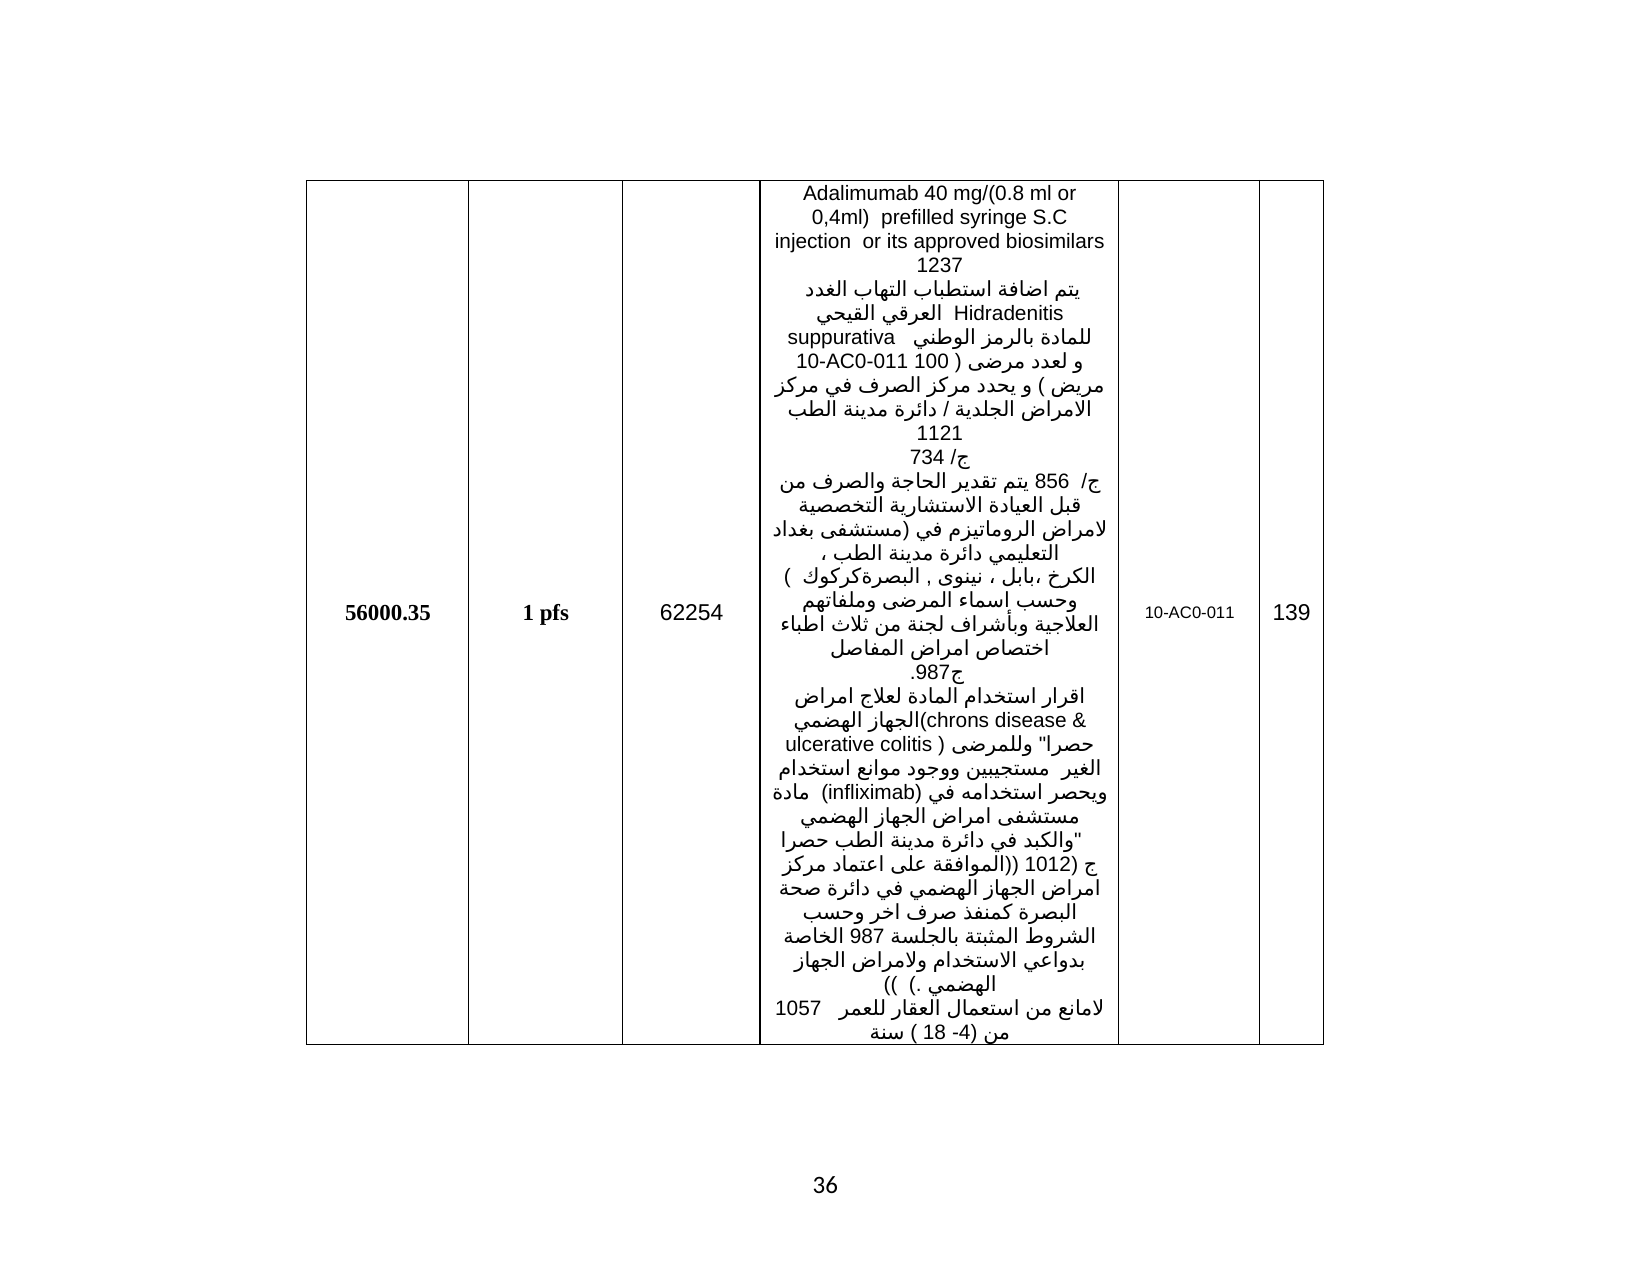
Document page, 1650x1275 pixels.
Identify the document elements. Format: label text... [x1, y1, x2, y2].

table_cell 139 [1260, 181, 1323, 1043]
table_cell 56000.35 [307, 181, 468, 1043]
table_cell 1 pfs [469, 181, 622, 1043]
table_cell Adalimumab 40 mg/(0.8 ml or 0,4ml) prefilled syringe S.C injection or its approved biosimilars 1237 يتم اضافة استطباب التهاب الغدد العرقي القيحي Hidradenitis suppurativa للمادة بالرمز الوطني 10-AC0-011 و لعدد مرضى ( 100 مريض ) و يحدد مركز الصرف في مركز الامراض الجلدية / دائرة مدينة الطب 1121 ج/ 734 ج/ 856 يتم تقدير الحاجة والصرف من قبل العيادة الاستشارية التخصصية لامراض الروماتيزم في (مستشفى بغداد التعليمي دائرة مدينة الطب ، الكرخ ،بابل ، نينوى , البصرةكركوك ) وحسب اسماء المرضى وملفاتهم العلاجية وبأشراف لجنة من ثلاث اطباء اختصاص امراض المفاصل .ج987 اقرار استخدام المادة لعلاج امراض الجهاز الهضمي(chrons disease & ulcerative colitis ) حصرا" وللمرضى الغير مستجيبين ووجود موانع استخدام مادة (infliximab) ويحصر استخدامه في مستشفى امراض الجهاز الهضمي والكبد في دائرة مدينة الطب حصرا" ج (1012 ((الموافقة على اعتماد مركز امراض الجهاز الهضمي في دائرة صحة البصرة كمنفذ صرف اخر وحسب الشروط المثبتة بالجلسة 987 الخاصة بدواعي الاستخدام ولامراض الجهاز الهضمي .) )) 1057 لامانع من استعمال العقار للعمر من (4- 18 ) سنة [761, 181, 1118, 1043]
table_cell 62254 [623, 181, 759, 1043]
table_cell 10-AC0-011 [1119, 181, 1259, 1043]
